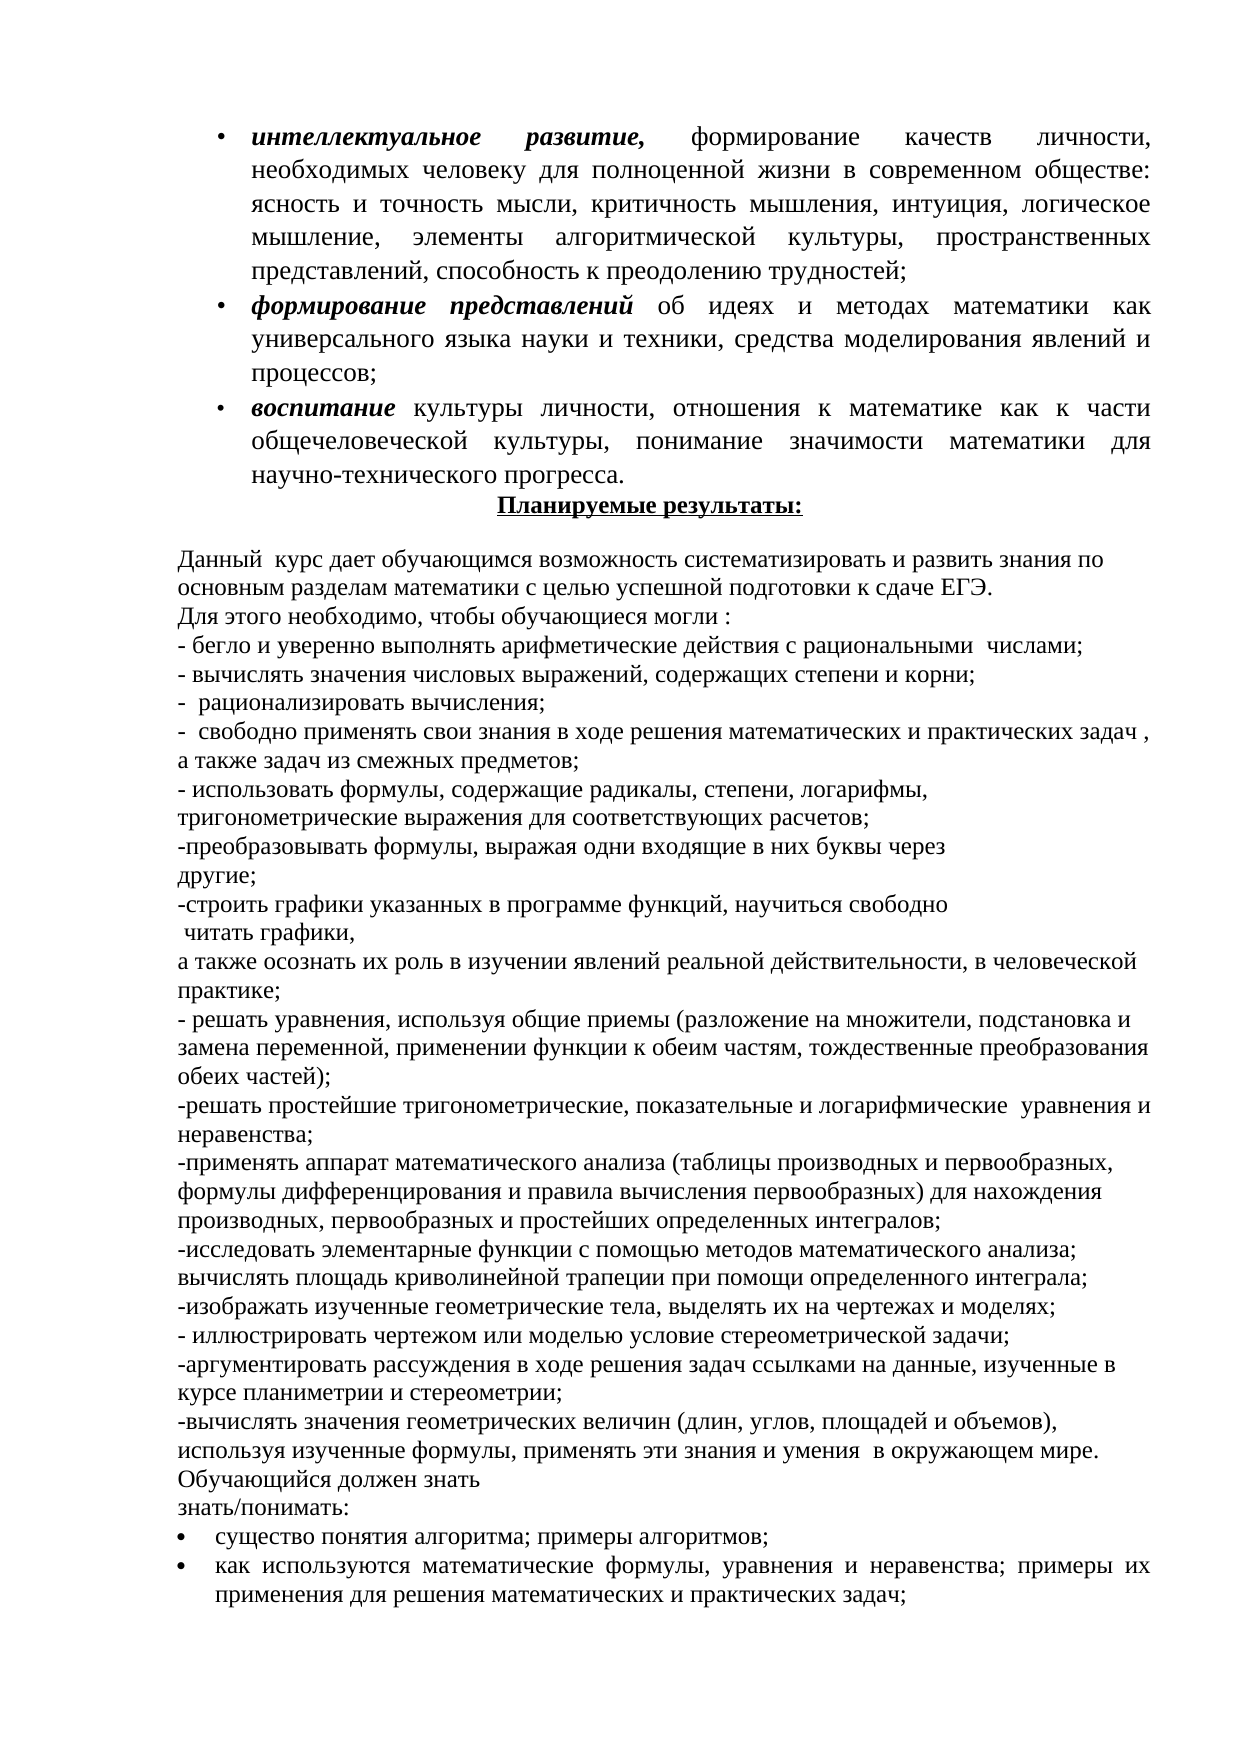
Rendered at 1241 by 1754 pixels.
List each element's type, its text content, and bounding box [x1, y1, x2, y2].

text Данный курс дает обучающимся возможность систематизировать и развить знания по основным разделам математики с целью успешной подготовки к сдаче ЕГЭ. [177, 544, 1152, 601]
list как используются математические формулы, уравнения и неравенства; примеры их применения для решения математических и практических задач; [177, 1550, 1152, 1607]
text Планируемые результаты: [88, 490, 1152, 519]
text -решать простейшие тригонометрические, показательные и логарифмические уравнения и неравенства; [177, 1090, 1152, 1147]
text читать графики, [177, 917, 1152, 946]
text -изображать изученные геометрические тела, выделять их на чертежах и моделях; [177, 1291, 1152, 1320]
list интеллектуальное развитие, формирование качеств личности, необходимых человеку для полноценной жизни в современном обществе: ясность и точность мысли, критичность мышления, интуиция, логическое мышление, элементы алгоритмической культуры, пространственных представлений, способность к преодолению трудностей; [216, 118, 1152, 286]
text - рационализировать вычисления; [177, 687, 1152, 716]
text Обучающийся должен знать [177, 1464, 1152, 1492]
text -исследовать элементарные функции с помощью методов математического анализа; вычислять площадь криволинейной трапеции при помощи определенного интеграла; [177, 1234, 1152, 1291]
text - свободно применять свои знания в ходе решения математических и практических задач , а также задач из смежных предметов; [177, 716, 1152, 774]
list воспитание культуры личности, отношения к математике как к части общечеловеческой культуры, понимание значимости математики для научно-технического прогресса. [216, 389, 1152, 490]
text -аргументировать рассуждения в ходе решения задач ссылками на данные, изученные в курсе планиметрии и стереометрии; [177, 1349, 1152, 1406]
text - бегло и уверенно выполнять арифметические действия с рациональными числами; [177, 630, 1152, 659]
text другие; [177, 860, 1152, 889]
text - иллюстрировать чертежом или моделью условие стереометрической задачи; [177, 1320, 1152, 1349]
text -строить графики указанных в программе функций, научиться свободно [177, 889, 1152, 917]
list существо понятия алгоритма; примеры алгоритмов; [177, 1521, 1152, 1550]
list формирование представлений об идеях и методах математики как универсального языка науки и техники, средства моделирования явлений и процессов; [216, 287, 1152, 388]
text знать/понимать: [177, 1492, 1152, 1521]
text -преобразовывать формулы, выражая одни входящие в них буквы через [177, 831, 1152, 860]
text Для этого необходимо, чтобы обучающиеся могли : [177, 601, 1152, 630]
text - использовать формулы, содержащие радикалы, степени, логарифмы, тригонометрические выражения для соответствующих расчетов; [177, 774, 1152, 831]
text -применять аппарат математического анализа (таблицы производных и первообразных, формулы дифференцирования и правила вычисления первообразных) для нахождения производных, первообразных и простейших определенных интегралов; [177, 1147, 1152, 1234]
text а также осознать их роль в изучении явлений реальной действительности, в человеческой практике; [177, 946, 1152, 1004]
text - вычислять значения числовых выражений, содержащих степени и корни; [177, 659, 1152, 687]
text - решать уравнения, используя общие приемы (разложение на множители, подстановка и замена переменной, применении функции к обеим частям, тождественные преобразования обеих частей); [177, 1004, 1152, 1090]
text -вычислять значения геометрических величин (длин, углов, площадей и объемов), используя изученные формулы, применять эти знания и умения в окружающем мире. [177, 1406, 1152, 1464]
